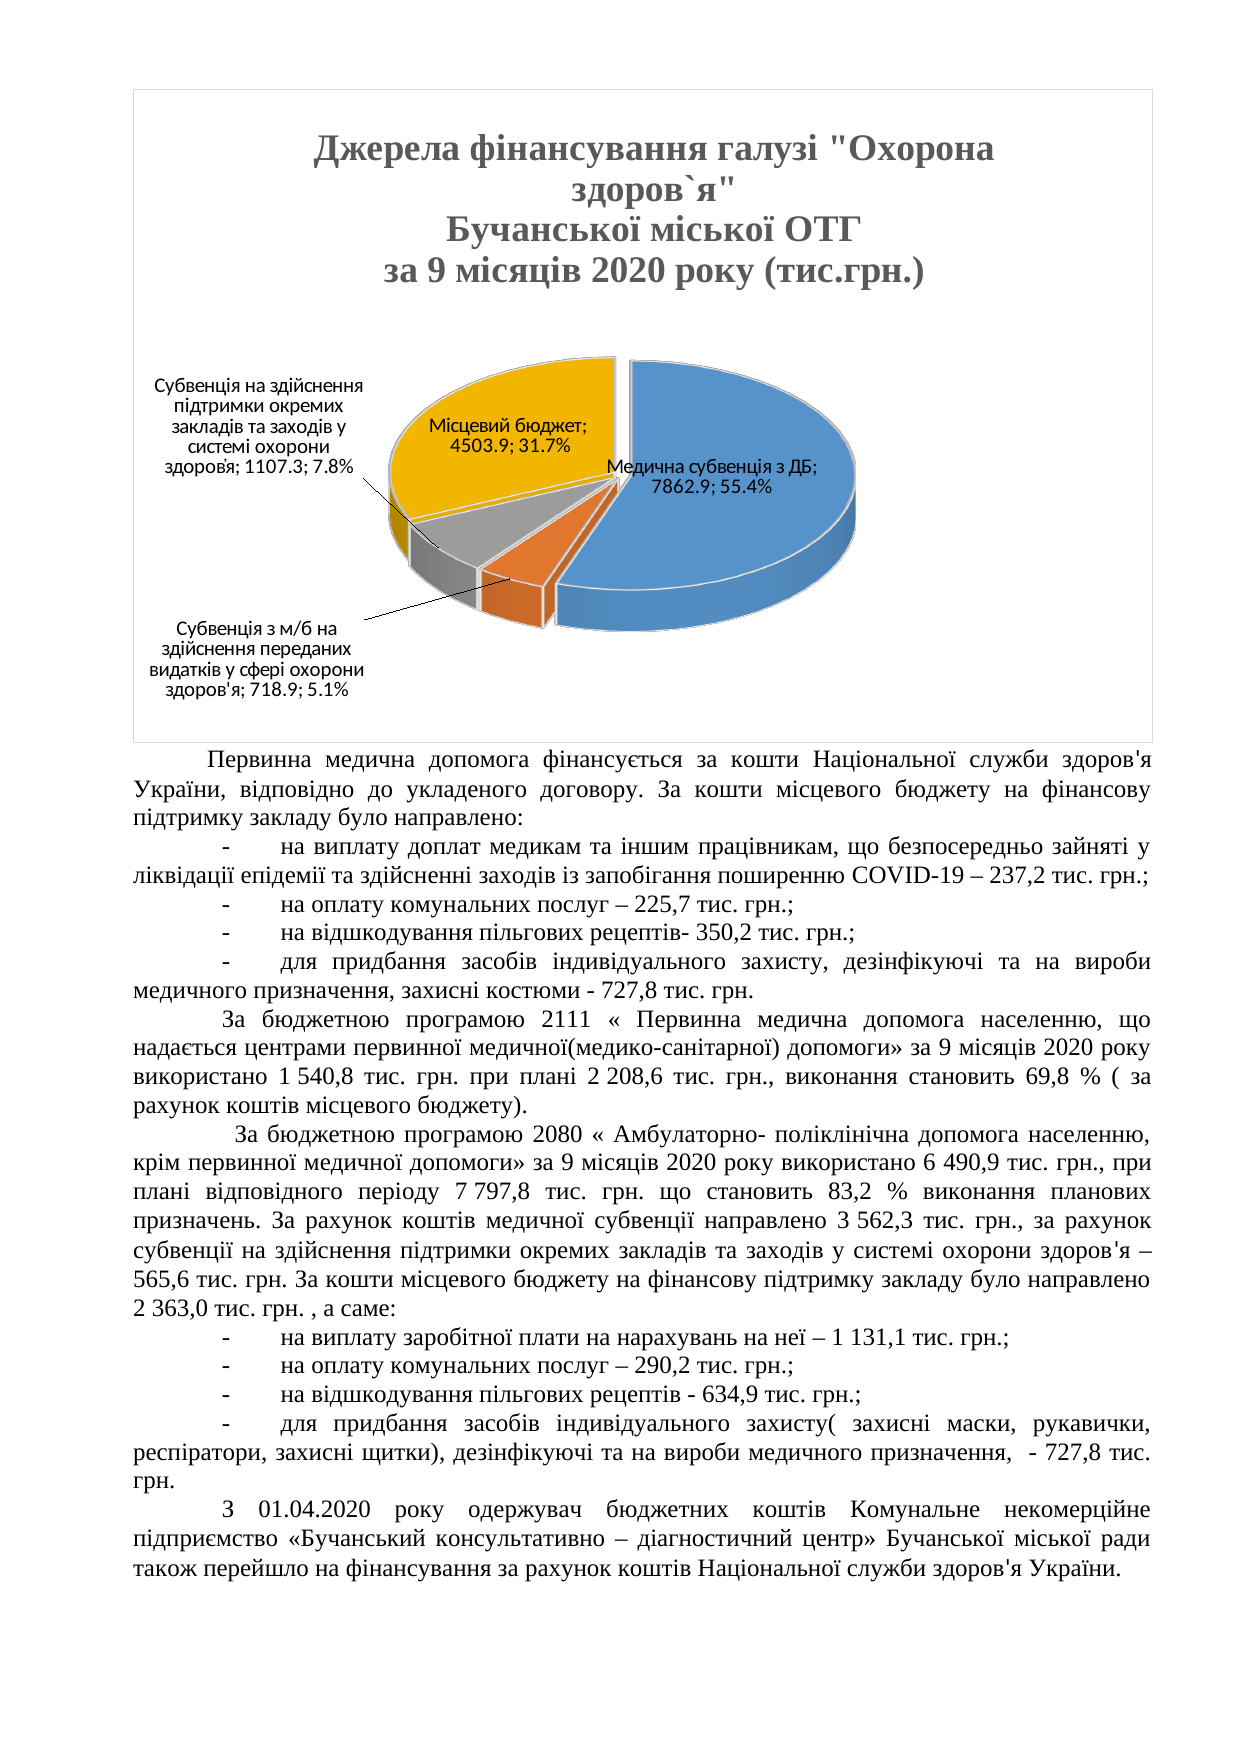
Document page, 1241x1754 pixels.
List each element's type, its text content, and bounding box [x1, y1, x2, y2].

list на виплату доплат медикам та іншим працівникам, що безпосередньо зайняті у ліквідації епідемії та здійсненні заходів із запобігання поширенню COVID-19 – 237,2 тис. грн.; [133, 831, 1152, 889]
text За бюджетною програмою 2080 « Амбулаторно- поліклінічна допомога населенню, крім первинної медичної допомоги» за 9 місяців 2020 року використано 6 490,9 тис. грн., при плані відповідного періоду 7 797,8 тис. грн. що становить 83,2 % виконання планових призначень. За рахунок коштів медичної субвенції направлено 3 562,3 тис. грн., за рахунок субвенції на здійснення підтримки окремих закладів та заходів у системі охорони здоров'я – 565,6 тис. грн. За кошти місцевого бюджету на фінансову підтримку закладу було направлено 2 363,0 тис. грн. , а саме: [133, 1119, 1152, 1322]
text З 01.04.2020 року одержувач бюджетних коштів Комунальне некомерційне підприємство «Бучанський консультативно – діагностичний центр» Бучанської міської ради також перейшло на фінансування за рахунок коштів Національної служби здоров'я України. [133, 1494, 1152, 1582]
list на виплату заробітної плати на нарахувань на неї – 1 131,1 тис. грн.; [133, 1322, 1152, 1351]
text Первинна медична допомога фінансується за кошти Національної служби здоров'я України, відповідно до укладеного договору. За кошти місцевого бюджету на фінансову підтримку закладу було направлено: [133, 743, 1152, 831]
list на оплату комунальних послуг – 225,7 тис. грн.; [133, 889, 1152, 917]
list для придбання засобів індивідуального захисту( захисні маски, рукавички, респіратори, захисні щитки), дезінфікуючі та на вироби медичного призначення, - 727,8 тис. грн. [133, 1408, 1152, 1494]
text За бюджетною програмою 2111 « Первинна медична допомога населенню, що надається центрами первинної медичної(медико-санітарної) допомоги» за 9 місяців 2020 року використано 1 540,8 тис. грн. при плані 2 208,6 тис. грн., виконання становить 69,8 % ( за рахунок коштів місцевого бюджету). [133, 1004, 1152, 1119]
list на відшкодування пільгових рецептів - 634,9 тис. грн.; [133, 1379, 1152, 1408]
list для придбання засобів індивідуального захисту, дезінфікуючі та на вироби медичного призначення, захисні костюми - 727,8 тис. грн. [133, 946, 1152, 1004]
list на оплату комунальних послуг – 290,2 тис. грн.; [133, 1351, 1152, 1379]
list на відшкодування пільгових рецептів- 350,2 тис. грн.; [133, 917, 1152, 946]
